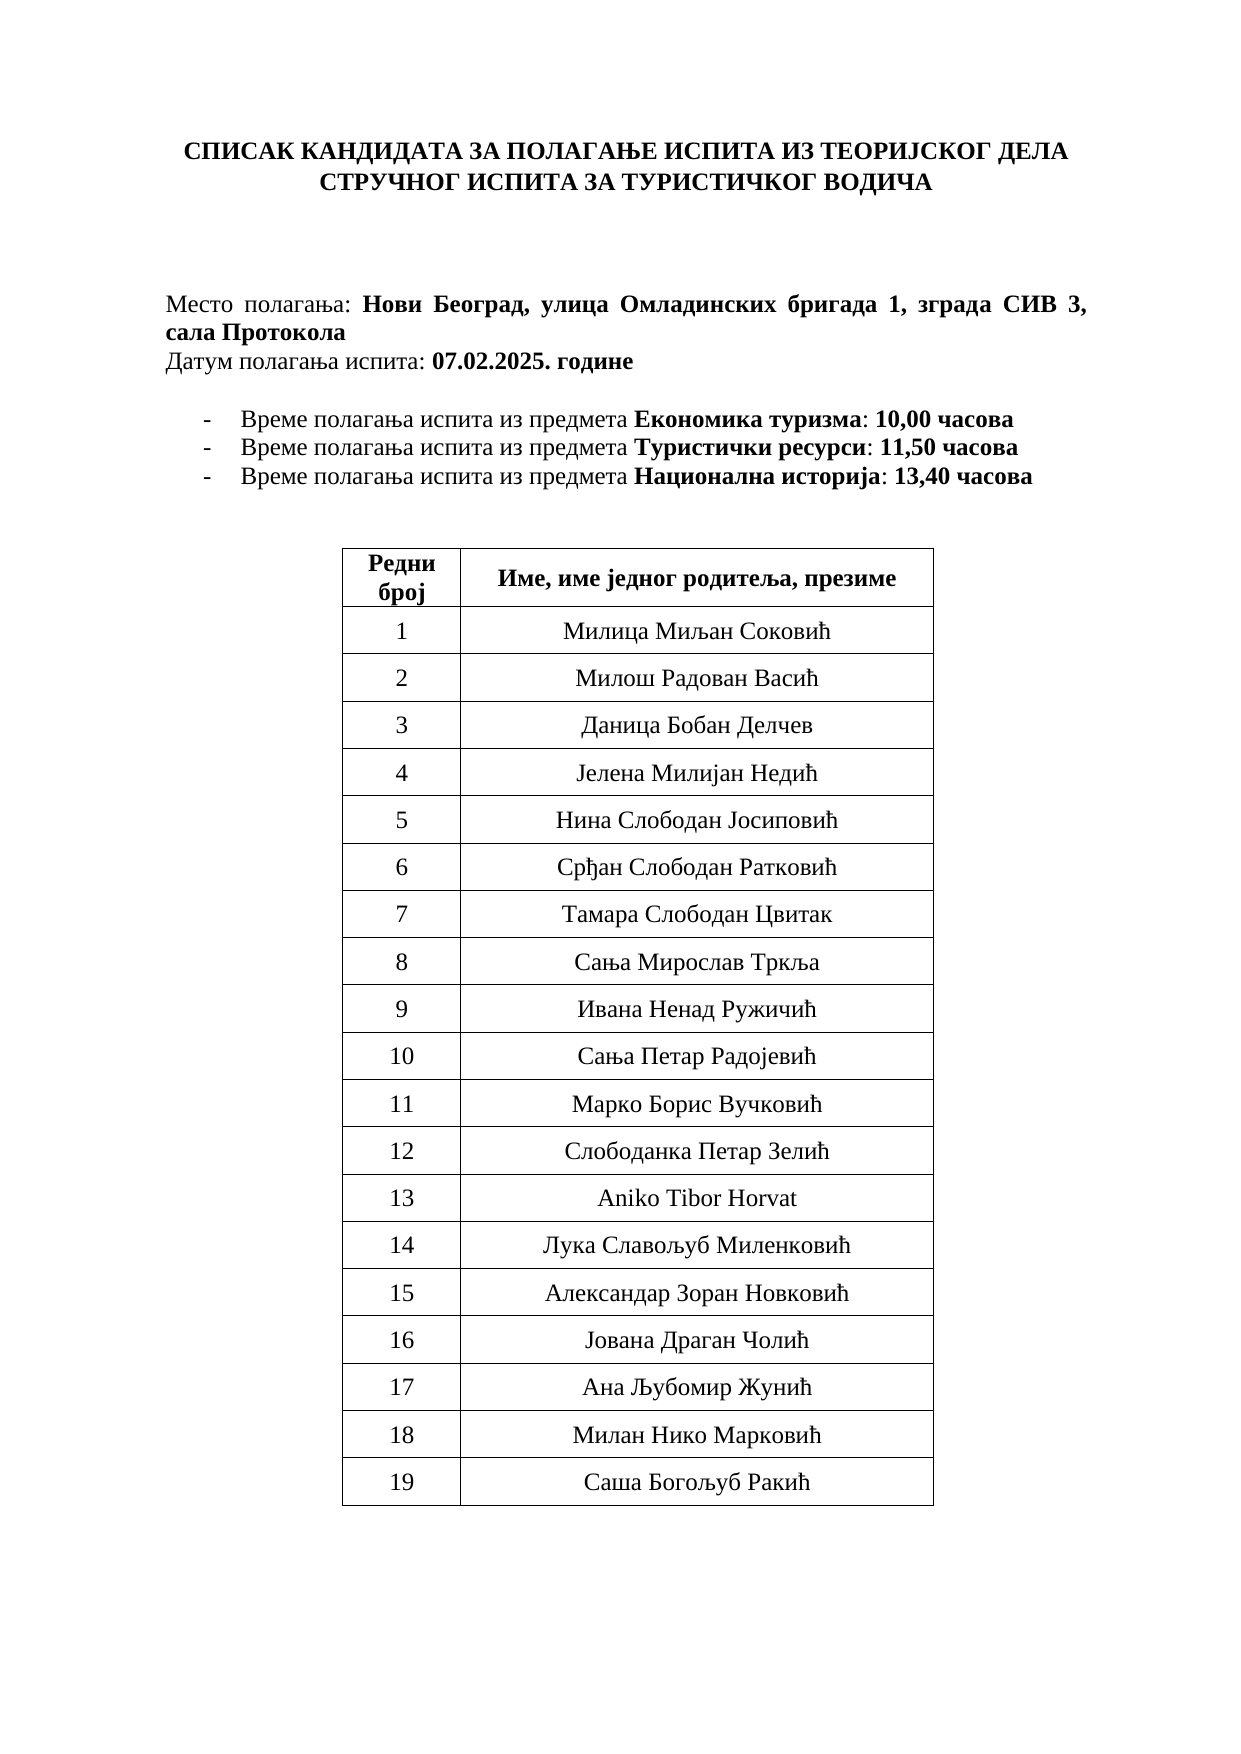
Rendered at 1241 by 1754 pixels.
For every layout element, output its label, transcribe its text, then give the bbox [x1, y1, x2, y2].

table_cell Нина Слободан Јосиповић [461, 796, 933, 842]
table_cell Тамара Слободан Цвитак [461, 891, 933, 937]
table_cell 4 [343, 749, 460, 795]
table_cell 8 [343, 938, 460, 984]
list Време полагања испита из предмета Национална историја: 13,40 часова [203, 461, 1087, 490]
table_cell Даница Бобан Делчев [461, 702, 933, 748]
table_header Име, име једног родитеља, презиме [461, 549, 933, 606]
table_cell 6 [343, 844, 460, 890]
table_cell 19 [343, 1458, 460, 1504]
table_cell Aniko Tibor Horvat [461, 1175, 933, 1221]
text Датум полагања испита: 07.02.2025. године [165, 346, 1087, 375]
table_cell Александар Зоран Новковић [461, 1269, 933, 1315]
table_cell Милица Миљан Соковић [461, 607, 933, 653]
table_cell 2 [343, 654, 460, 701]
table_cell 18 [343, 1411, 460, 1457]
table_cell 17 [343, 1364, 460, 1410]
table_cell Милан Нико Марковић [461, 1411, 933, 1457]
table_cell Сања Петар Радојевић [461, 1033, 933, 1079]
table_cell 3 [343, 702, 460, 748]
table_cell 15 [343, 1269, 460, 1315]
table_cell Ивана Ненад Ружичић [461, 985, 933, 1032]
table_cell 5 [343, 796, 460, 842]
table_cell 14 [343, 1222, 460, 1268]
table_cell Лука Славољуб Миленковић [461, 1222, 933, 1268]
table_cell 7 [343, 891, 460, 937]
table_cell Јелена Милијан Недић [461, 749, 933, 795]
table_cell Срђан Слободан Ратковић [461, 844, 933, 890]
table_cell 9 [343, 985, 460, 1032]
list Време полагања испита из предмета Економика туризма: 10,00 часова [203, 404, 1087, 432]
table_cell 13 [343, 1175, 460, 1221]
table_header Редни број [343, 549, 460, 606]
list Време полагања испита из предмета Туристички ресурси: 11,50 часова [203, 432, 1087, 461]
table_cell Ана Љубомир Жунић [461, 1364, 933, 1410]
text Место полагања: Нови Београд, улица Омладинских бригада 1, зграда СИВ 3, сала Протокола [165, 289, 1087, 346]
table_cell Саша Богољуб Ракић [461, 1458, 933, 1504]
table_cell 12 [343, 1127, 460, 1173]
text СПИСАК КАНДИДАТА ЗА ПОЛАГАЊЕ ИСПИТА ИЗ ТЕОРИЈСКОГ ДЕЛА СТРУЧНОГ ИСПИТА ЗА ТУРИСТИЧКОГ ВОДИЧА [165, 136, 1087, 196]
table_cell 1 [343, 607, 460, 653]
table_cell 11 [343, 1080, 460, 1126]
table_cell Милош Радован Васић [461, 654, 933, 701]
table_cell Слободанка Петар Зелић [461, 1127, 933, 1173]
table_cell Марко Борис Вучковић [461, 1080, 933, 1126]
table_cell 16 [343, 1316, 460, 1363]
table_cell 10 [343, 1033, 460, 1079]
table_cell Јована Драган Чолић [461, 1316, 933, 1363]
table_cell Сања Мирослав Тркља [461, 938, 933, 984]
